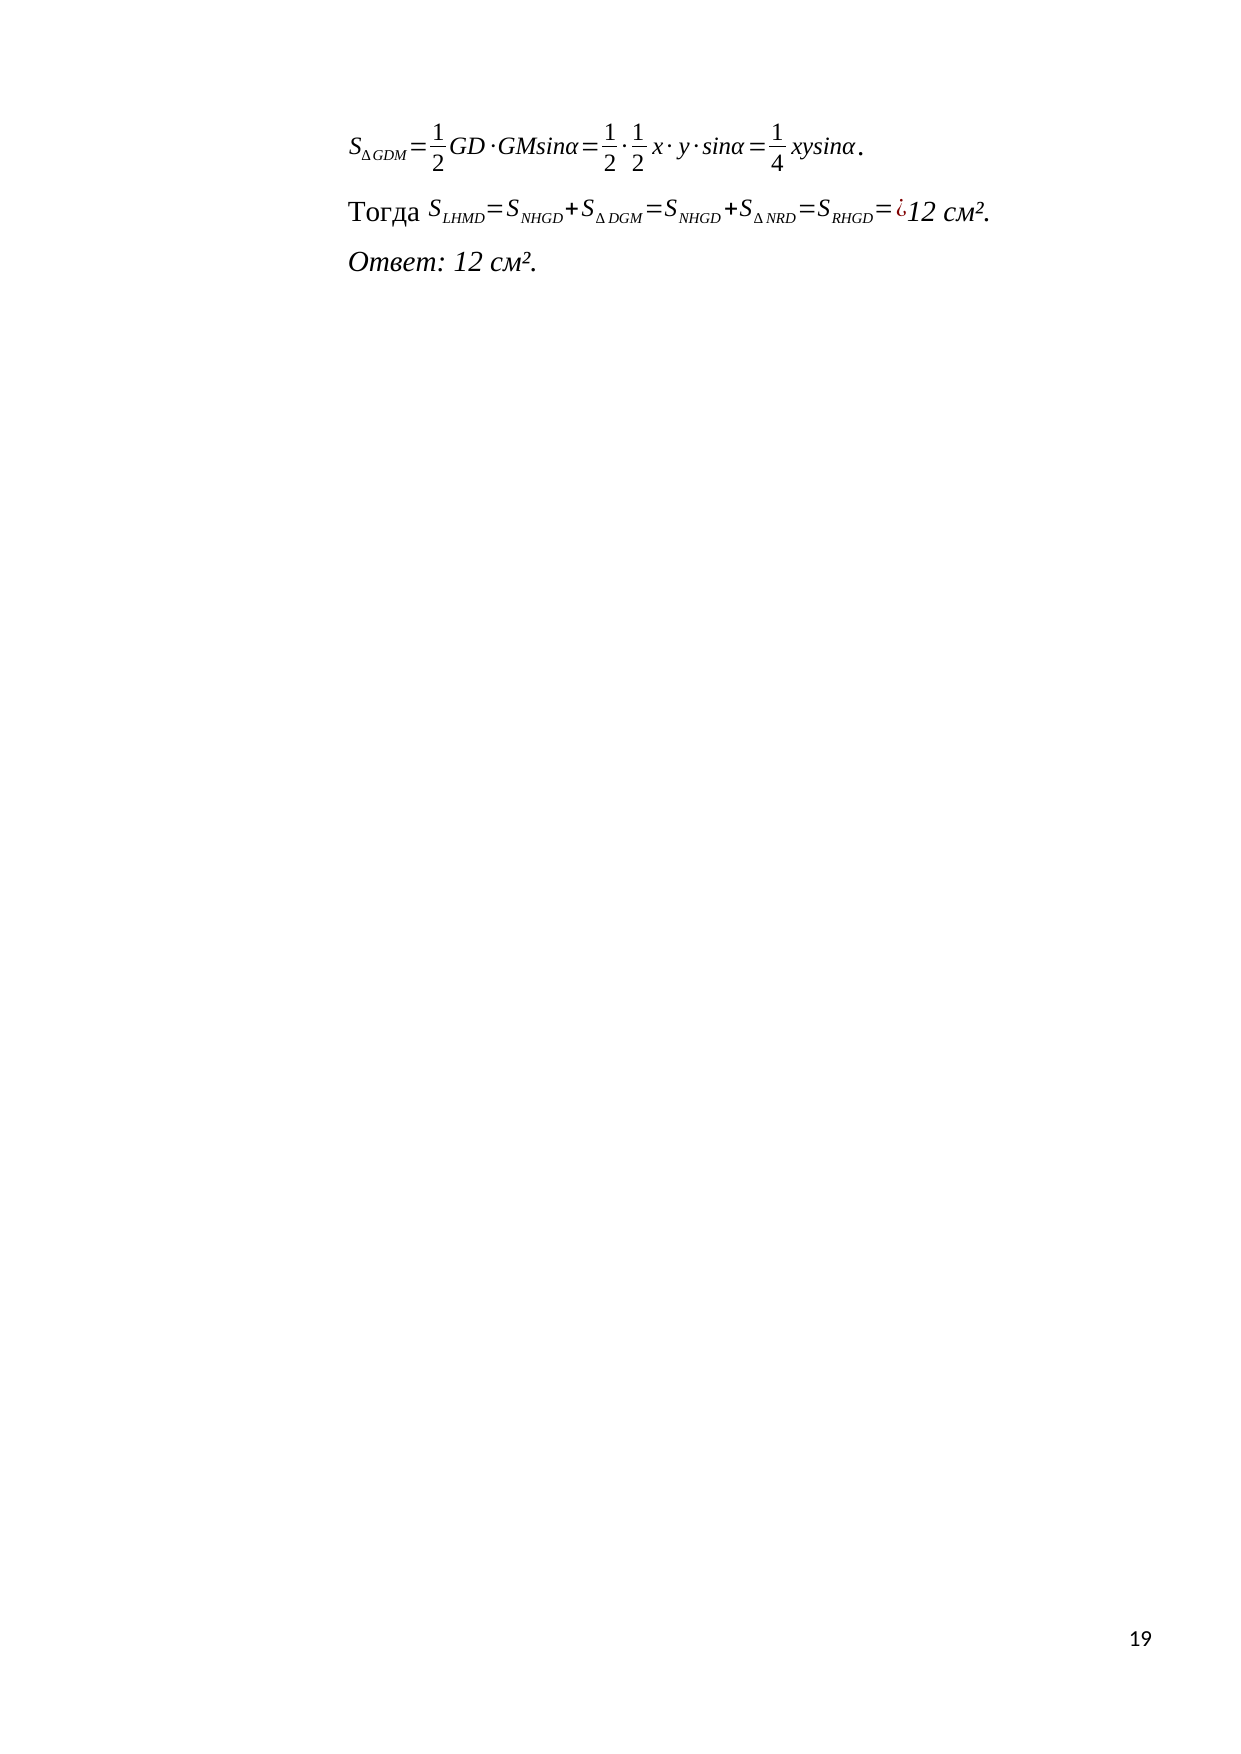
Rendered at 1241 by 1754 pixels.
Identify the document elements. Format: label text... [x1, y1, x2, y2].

list . [274, 118, 1152, 177]
list Ответ: 12 см². [274, 244, 1152, 278]
list Тогда 12 см². [274, 194, 1152, 227]
